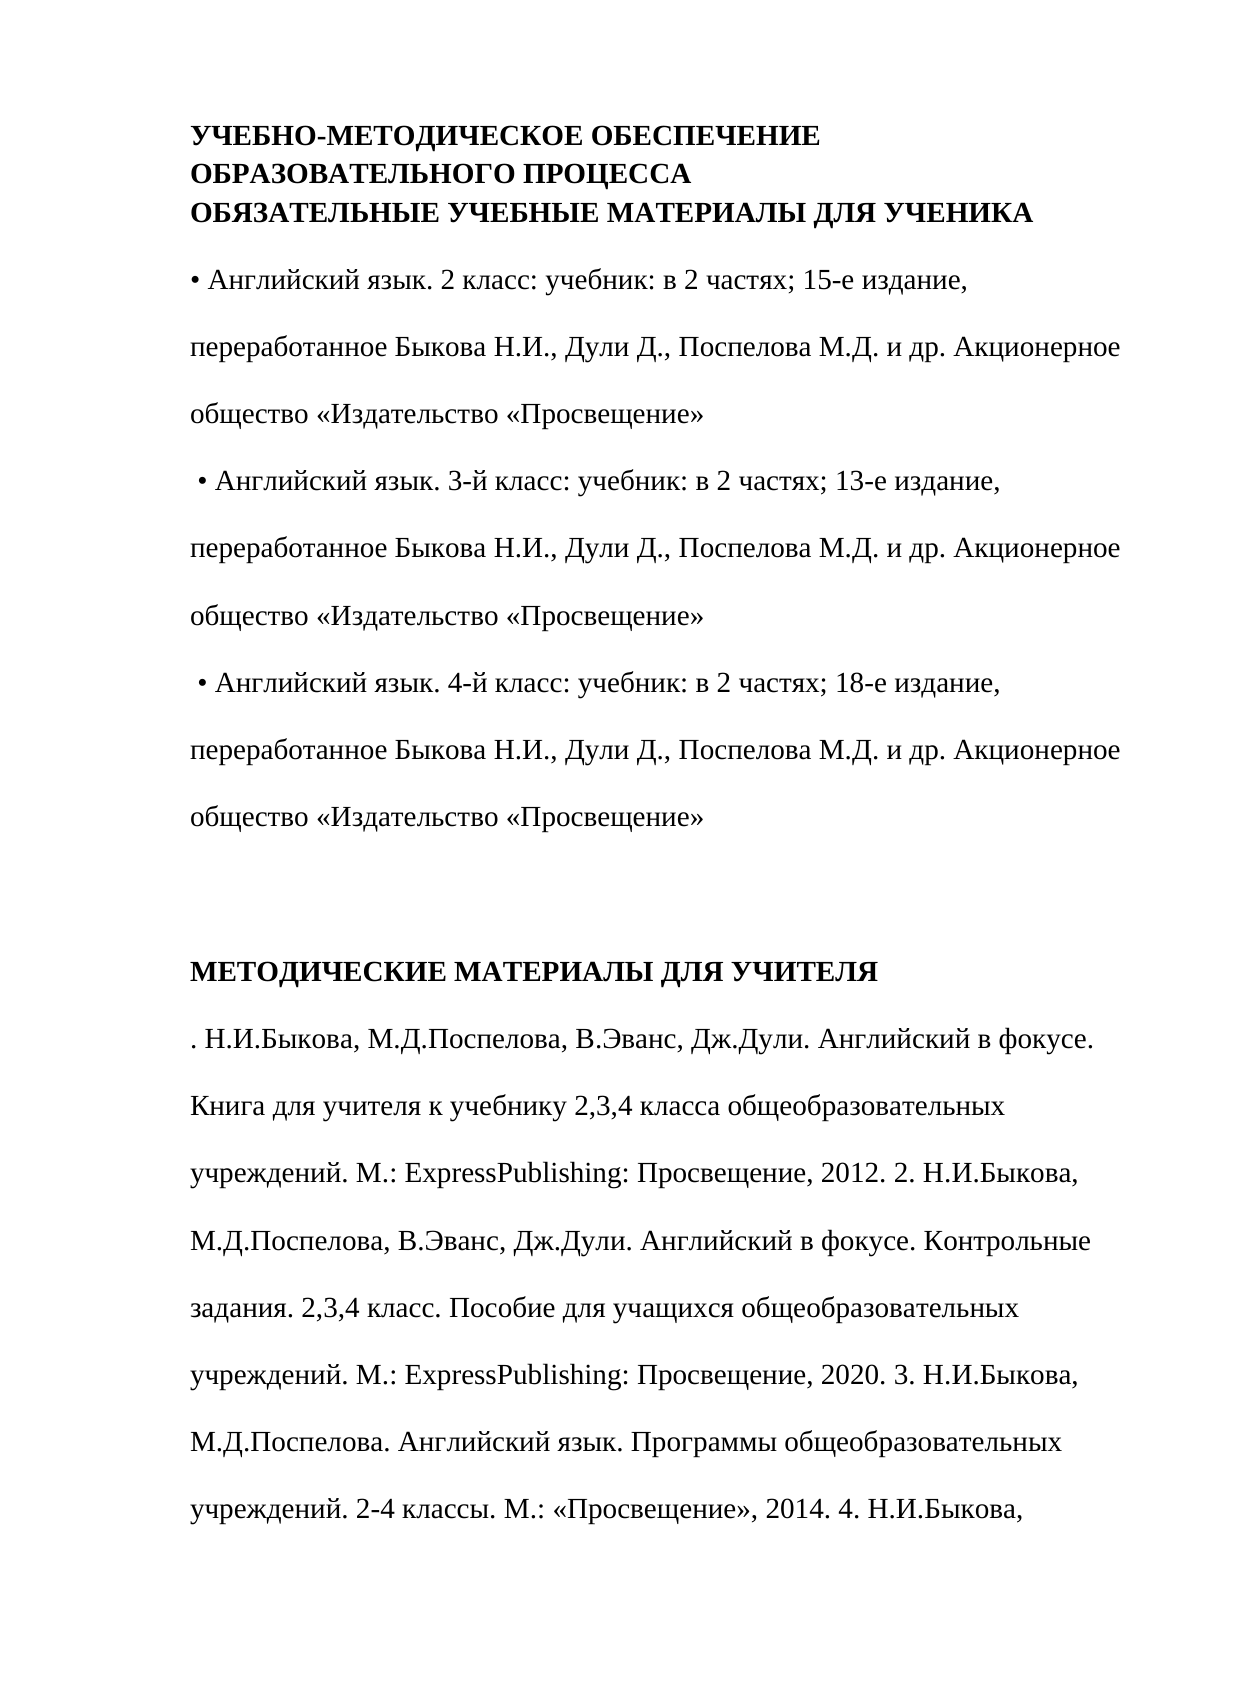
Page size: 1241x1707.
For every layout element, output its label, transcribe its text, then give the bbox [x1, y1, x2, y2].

text ОБЯЗАТЕЛЬНЫЕ УЧЕБНЫЕ МАТЕРИАЛЫ ДЛЯ УЧЕНИКА [190, 195, 1152, 229]
text УЧЕБНО-МЕТОДИЧЕСКОЕ ОБЕСПЕЧЕНИЕ ОБРАЗОВАТЕЛЬНОГО ПРОЦЕССА [190, 118, 1152, 190]
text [190, 1021, 1152, 1524]
text • Английский язык. 2 класс: учебник: в 2 частях; 15-е издание, переработанное Быкова Н.И., Дули Д., Поспелова М.Д. и др. Акционерное общество «Издательство «Просвещение» • Английский язык. 3-й класс: учебник: в 2 частях; 13-е издание, переработанное Быкова Н.И., Дули Д., Поспелова М.Д. и др. Акционерное общество «Издательство «Просвещение» • Английский язык. 4-й класс: учебник: в 2 частях; 18-е издание, переработанное Быкова Н.И., Дули Д., Поспелова М.Д. и др. Акционерное общество «Издательство «Просвещение» [190, 262, 1152, 832]
text МЕТОДИЧЕСКИЕ МАТЕРИАЛЫ ДЛЯ УЧИТЕЛЯ [190, 954, 1152, 988]
